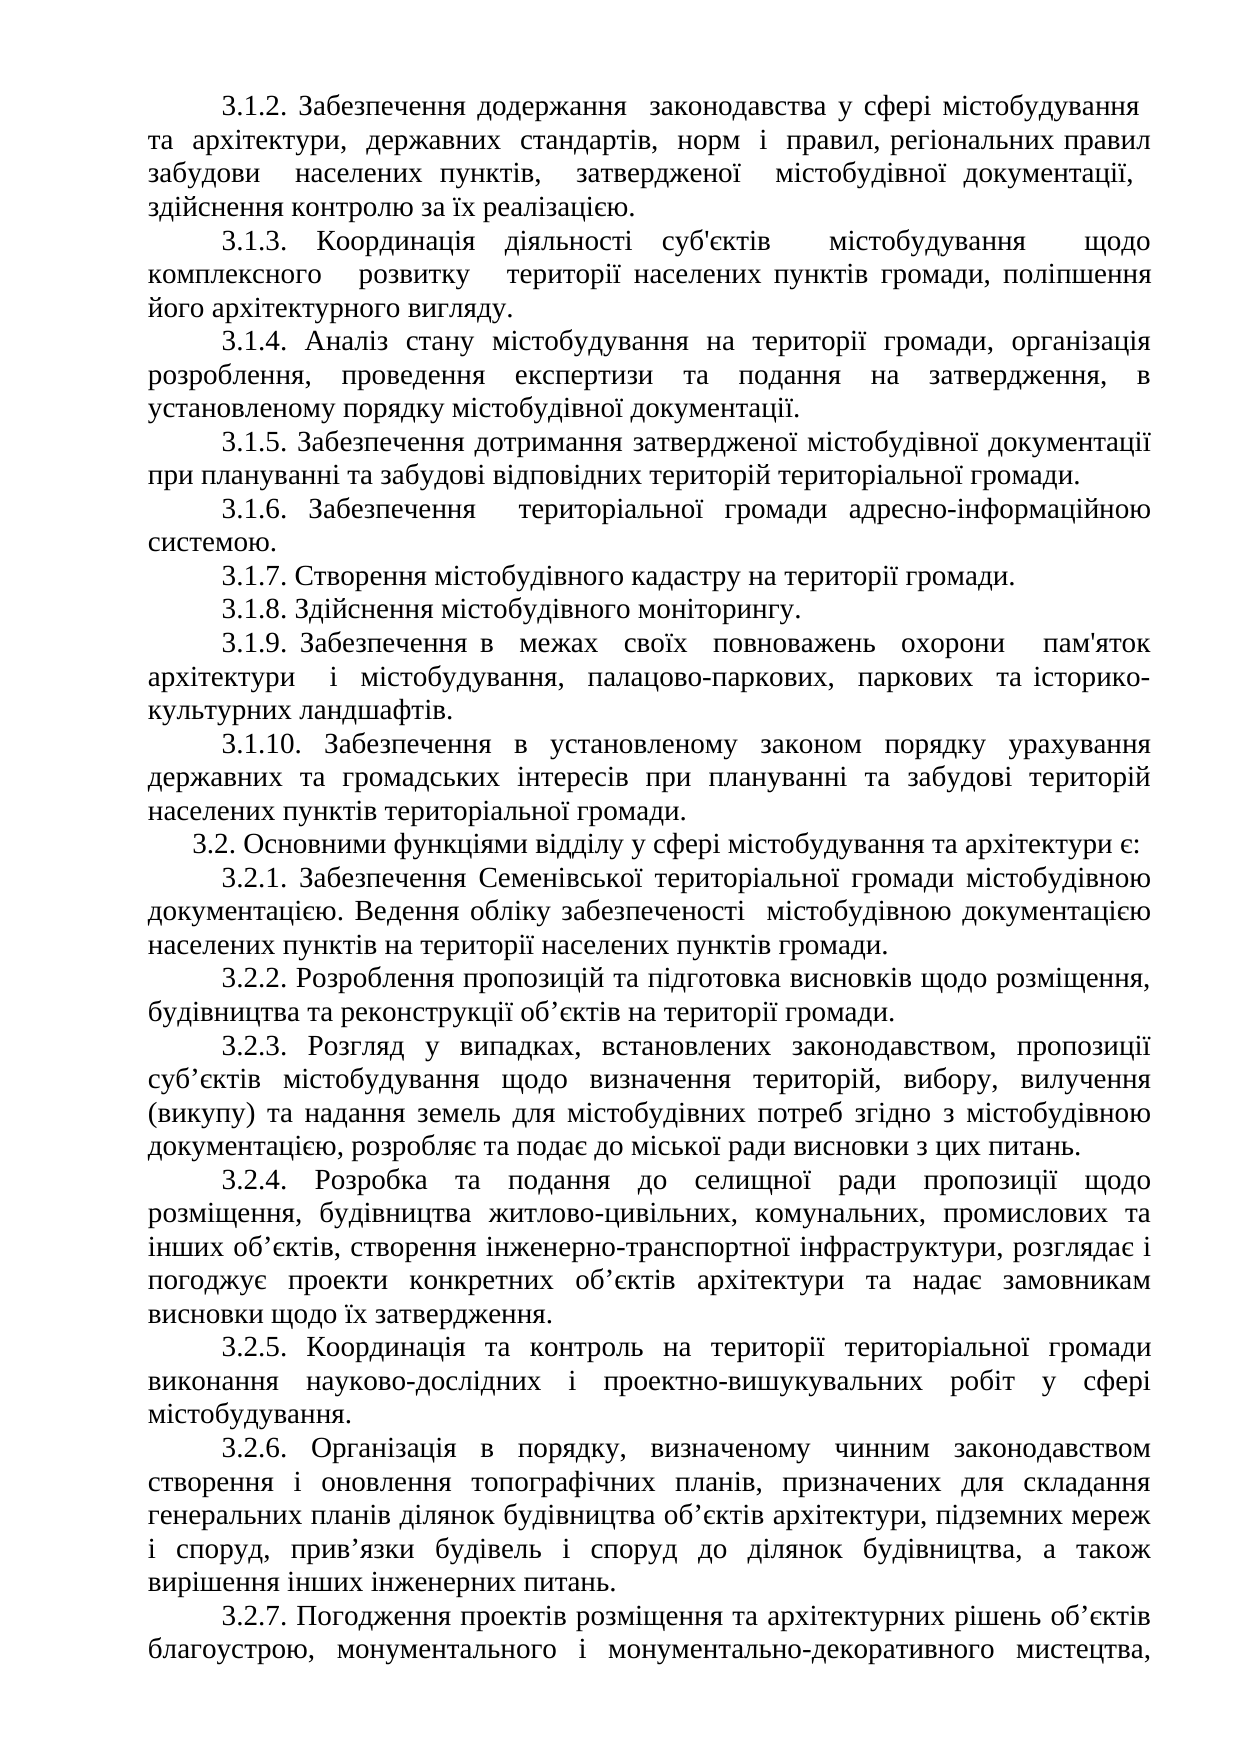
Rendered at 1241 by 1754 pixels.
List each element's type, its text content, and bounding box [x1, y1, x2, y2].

text 3.2.5. Координація та контроль на території територіальної громади виконання науково-дослідних і проектно-вишукувальних робіт у сфері містобудування. [148, 1329, 1152, 1430]
text 3.1.8. Здійснення містобудівного моніторингу. [148, 592, 1152, 625]
text 3.2.4. Розробка та подання до селищної ради пропозиції щодо розміщення, будівництва житлово-цивільних, комунальних, промислових та інших об’єктів, створення інженерно-транспортної інфраструктури, розглядає і погоджує проекти конкретних об’єктів архітектури та надає замовникам висновки щодо їх затвердження. [148, 1162, 1152, 1329]
text 3.2.1. Забезпечення Семенівської територіальної громади містобудівною документацією. Ведення обліку забезпеченості містобудівною документацією населених пунктів на території населених пунктів громади. [148, 860, 1152, 961]
text 3.2.3. Розгляд у випадках, встановлених законодавством, пропозиції суб’єктів містобудування щодо визначення територій, вибору, вилучення (викупу) та надання земель для містобудівних потреб згідно з містобудівною документацією, розробляє та подає до міської ради висновки з цих питань. [148, 1028, 1152, 1162]
text 3.1.7. Створення містобудівного кадастру на території громади. [148, 558, 1152, 592]
text 3.1.2. Забезпечення додержання законодавства у сфері містобудування та архітектури, державних стандартів, норм і правил, регіональних правил забудови населених пунктів, затвердженої містобудівної документації, здійснення контролю за їх реалізацією. [148, 88, 1152, 223]
text 3.1.6. Забезпечення територіальної громади адресно-інформаційною системою. [148, 491, 1152, 558]
text 3.1.3. Координація діяльності суб'єктів містобудування щодо комплексного розвитку території населених пунктів громади, поліпшення його архітектурного вигляду. [148, 223, 1152, 323]
text 3.2. Основними функціями відділу у сфері містобудування та архітектури є: [148, 826, 1152, 860]
text 3.1.5. Забезпечення дотримання затвердженої містобудівної документації при плануванні та забудові відповідних територій територіальної громади. [148, 424, 1152, 491]
text 3.1.10. Забезпечення в установленому законом порядку урахування державних та громадських інтересів при плануванні та забудові територій населених пунктів територіальної громади. [148, 726, 1152, 826]
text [148, 1598, 1152, 1665]
text 3.2.6. Організація в порядку, визначеному чинним законодавством створення і оновлення топографічних планів, призначених для складання генеральних планів ділянок будівництва об’єктів архітектури, підземних мереж і споруд, прив’язки будівель і споруд до ділянок будівництва, а також вирішення інших інженерних питань. [148, 1430, 1152, 1598]
text 3.1.4. Аналіз стану містобудування на території громади, організація розроблення, проведення експертизи та подання на затвердження, в установленому порядку містобудівної документації. [148, 323, 1152, 424]
text 3.1.9. Забезпечення в межах своїх повноважень охорони пам'яток архітектури і містобудування, палацово-паркових, паркових та історико-культурних ландшафтів. [148, 625, 1152, 726]
text 3.2.2. Розроблення пропозицій та підготовка висновків щодо розміщення, будівництва та реконструкції об’єктів на території громади. [148, 961, 1152, 1028]
